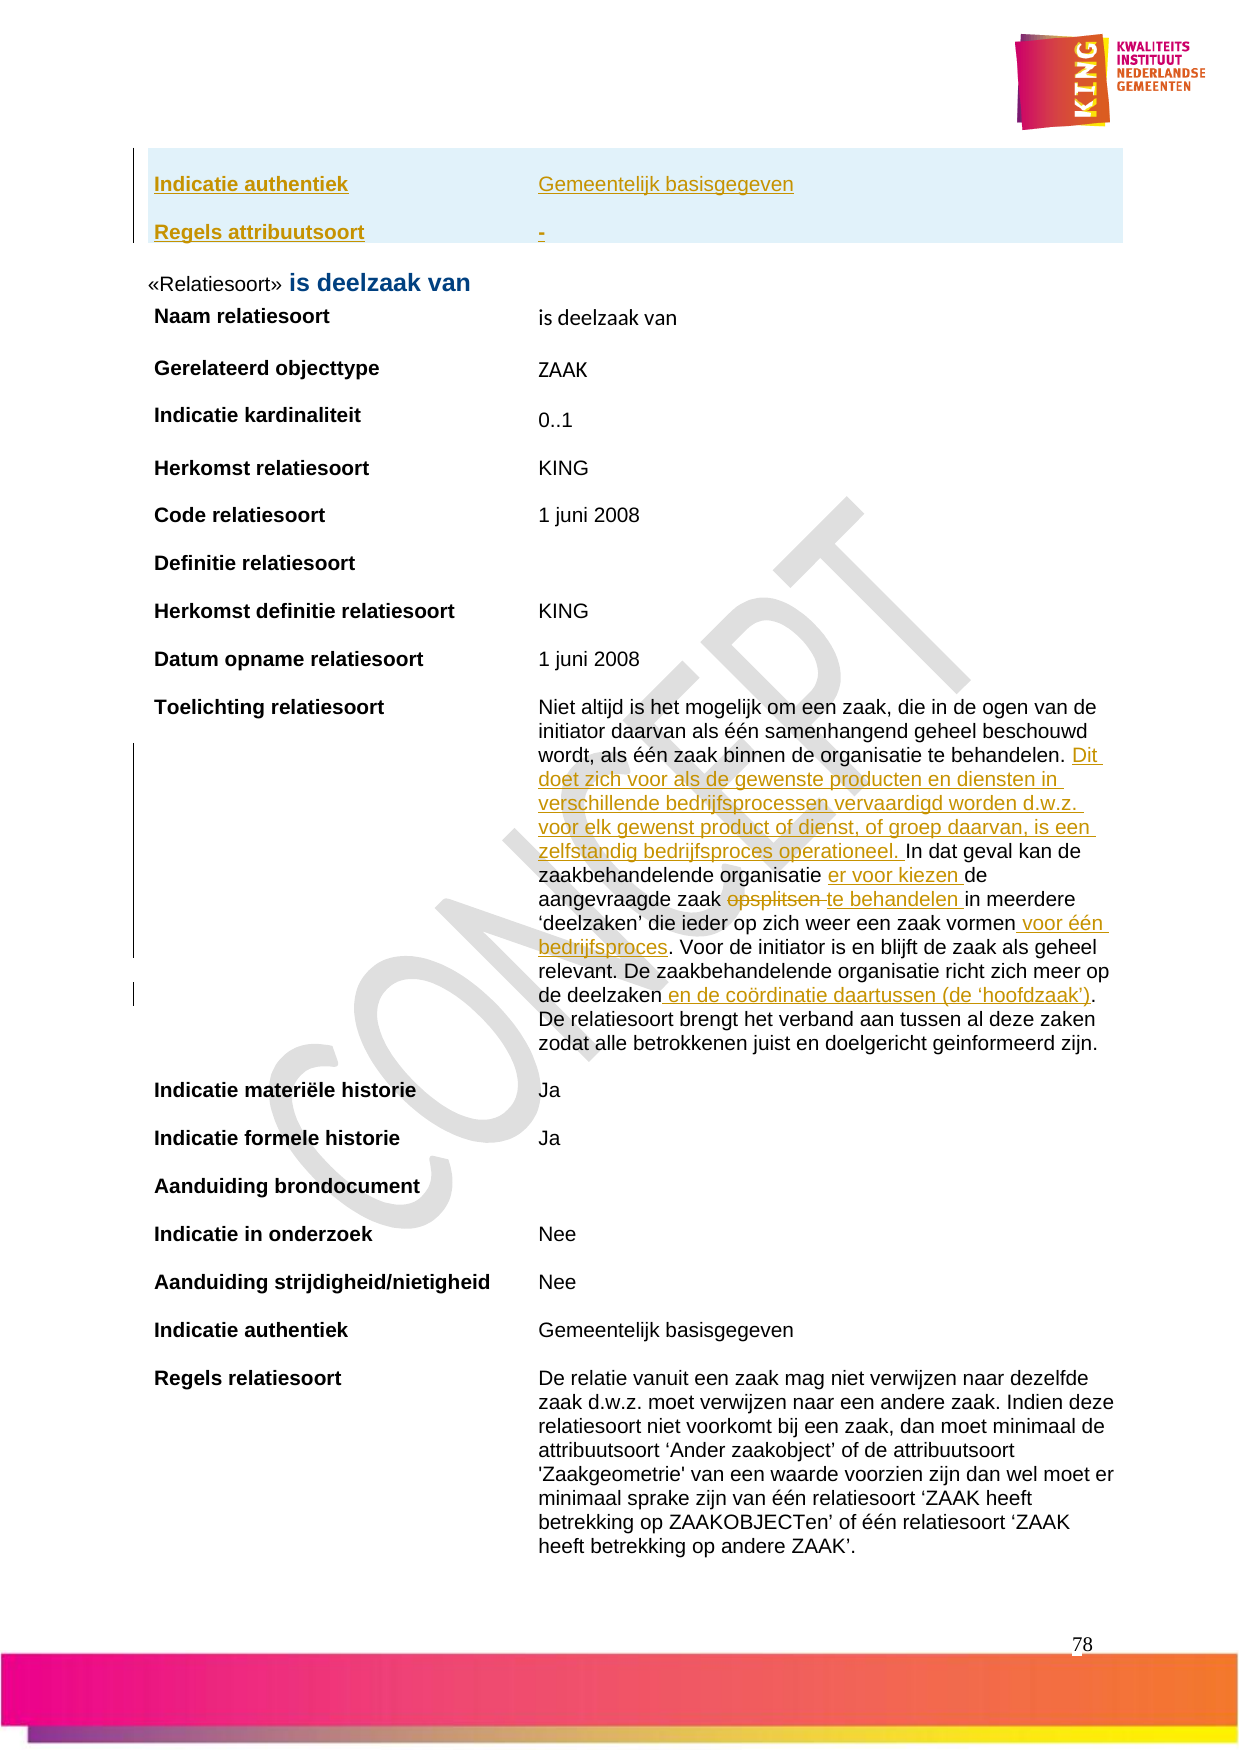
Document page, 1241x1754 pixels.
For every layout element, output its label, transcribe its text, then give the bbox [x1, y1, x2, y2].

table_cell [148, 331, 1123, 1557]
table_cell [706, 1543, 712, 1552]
picture [0, 1650, 1239, 1750]
text «Relatiesoort» is deelzaak van [148, 268, 1093, 297]
picture [1014, 33, 1206, 131]
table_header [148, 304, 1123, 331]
